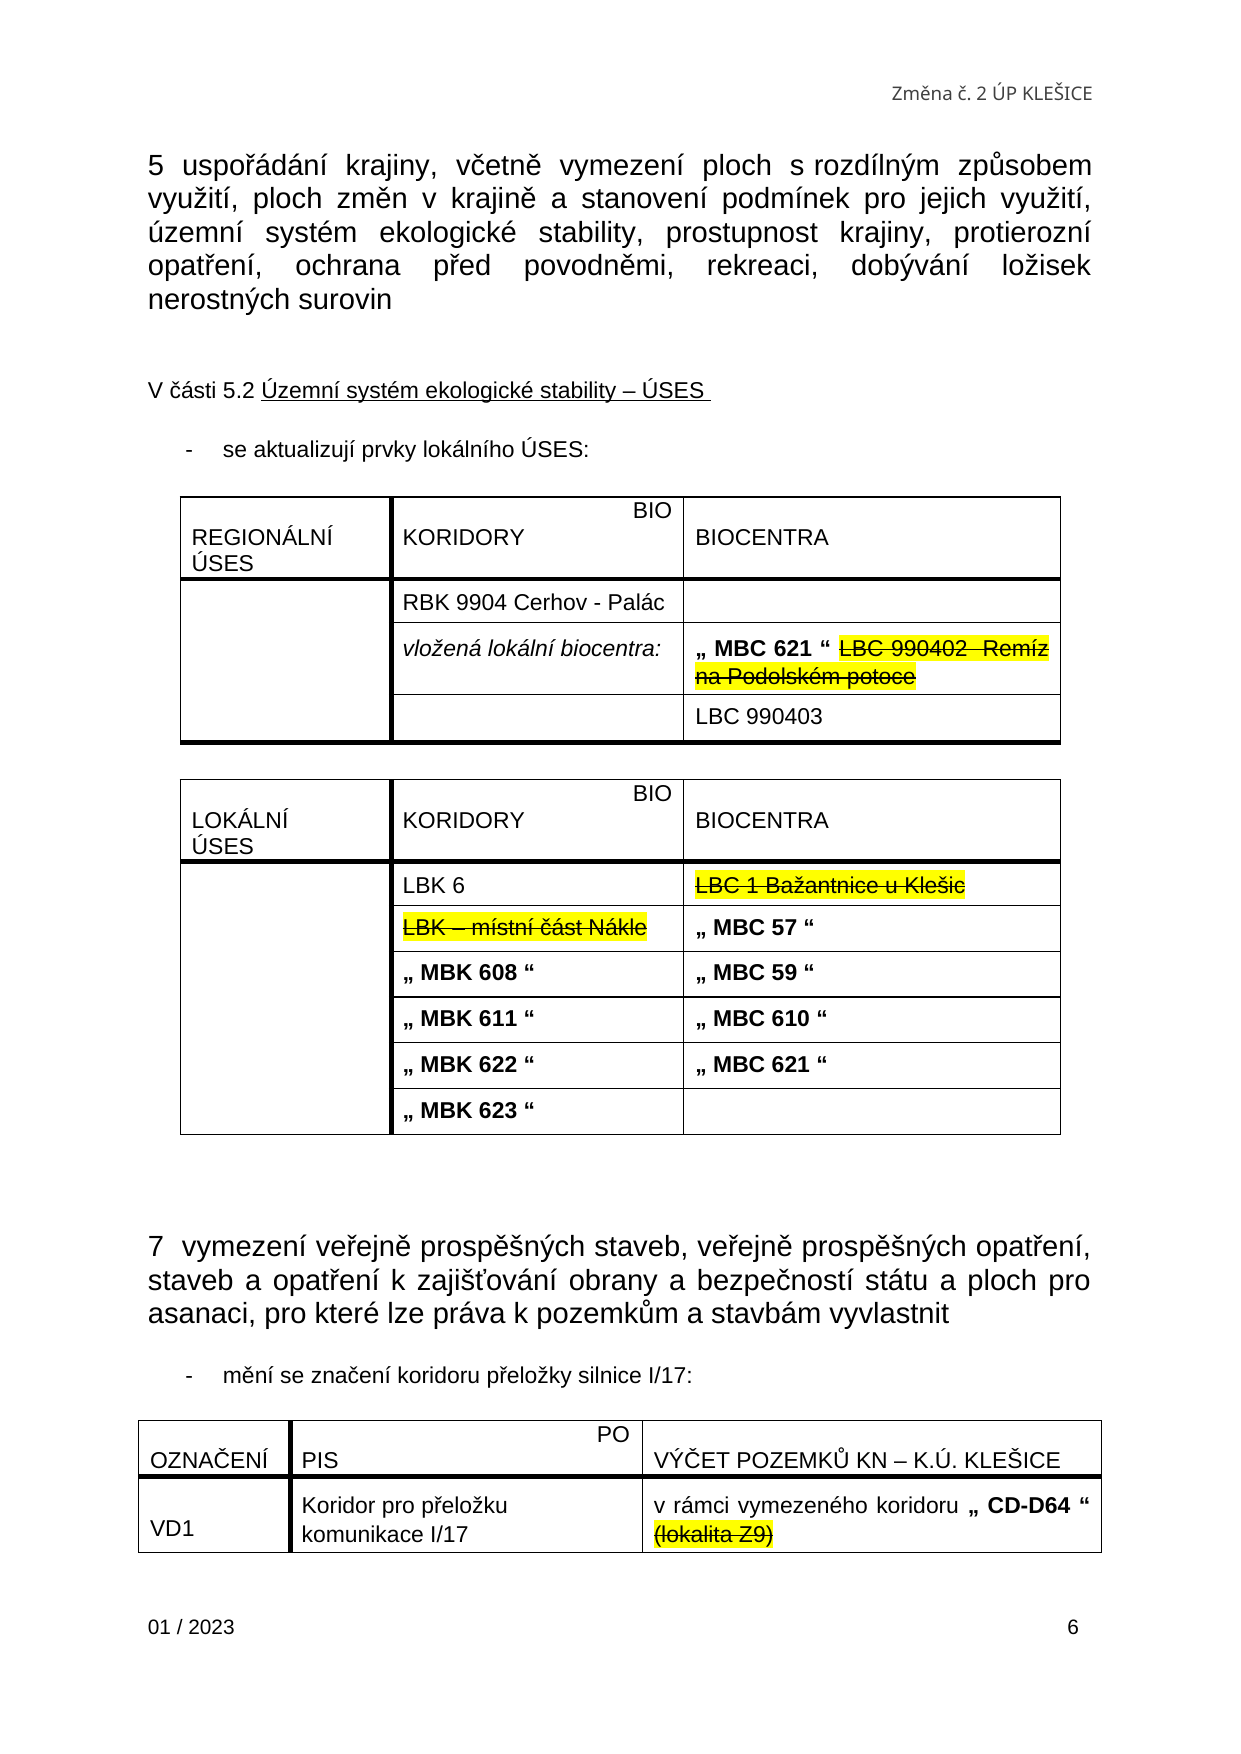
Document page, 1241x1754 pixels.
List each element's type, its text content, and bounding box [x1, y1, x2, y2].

table_header BIOKORIDORY [394, 780, 683, 859]
text V části 5.2 Územní systém ekologické stability – ÚSES [148, 377, 1092, 404]
table_cell Koridor pro přeložku komunikace I/17 [293, 1479, 642, 1552]
table_header REGIONÁLNÍ ÚSES [181, 498, 389, 576]
table_cell „ MBK 611 “ [394, 998, 683, 1042]
table_cell LBK – místní část Nákle [394, 906, 683, 951]
text 7 vymezení veřejně prospěšných staveb, veřejně prospěšných opatření, staveb a opatření k zajišťování obrany a bezpečností státu a ploch pro asanaci, pro které lze práva k pozemkům a stavbám vyvlastnit [148, 1229, 1092, 1330]
table_cell LBK 6 [394, 864, 683, 905]
table_cell LBC 990403 [684, 695, 1060, 740]
table_header BIOCENTRA [684, 498, 1060, 576]
table_cell „ MBK 622 “ [394, 1043, 683, 1088]
table_cell „ MBC 57 “ [684, 906, 1060, 951]
table_cell VD1 [139, 1479, 288, 1552]
table_cell v rámci vymezeného koridoru „ CD-D64 “ (lokalita Z9) [643, 1479, 1101, 1552]
table_cell [684, 1089, 1060, 1134]
table_header OZNAČENÍ [139, 1421, 288, 1474]
table_header VÝČET POZEMKů KN – k.ú. KLEŠICE [643, 1421, 1101, 1474]
table_header BIOCENTRA [684, 780, 1060, 859]
table_cell RBK 9904 Cerhov - Palác [394, 581, 683, 622]
table_cell [684, 581, 1060, 622]
table_cell vložená lokální biocentra: [394, 623, 683, 694]
table_cell „ MBC 610 “ [684, 998, 1060, 1042]
table_header LOKÁLNÍ ÚSES [181, 780, 389, 859]
table_cell „ MBC 59 “ [684, 952, 1060, 996]
table_header BIOKORIDORY [394, 498, 683, 576]
text 5 uspořádání krajiny, včetně vymezení ploch s rozdílným způsobem využití, ploch změn v krajině a stanovení podmínek pro jejich využití, územní systém ekologické stability, prostupnost krajiny, protierozní opatření, ochrana před povodněmi, rekreaci, dobývání ložisek nerostných surovin [148, 148, 1092, 315]
list mění se značení koridoru přeložky silnice I/17: [185, 1362, 1092, 1388]
table_cell „ MBK 623 “ [394, 1089, 683, 1134]
table_cell „ MBC 621 “ LBC 990402 Remíz na Podolském potoce [684, 623, 1060, 694]
table_cell [394, 695, 683, 740]
table_header POPIS [293, 1421, 642, 1474]
table_cell [181, 864, 389, 1134]
list se aktualizují prvky lokálního ÚSES: [185, 436, 1092, 462]
table_cell LBC 1 Bažantnice u Klešic [684, 864, 1060, 905]
table_cell [181, 581, 389, 740]
table_cell „ MBC 621 “ [684, 1043, 1060, 1088]
table_cell „ MBK 608 “ [394, 952, 683, 996]
